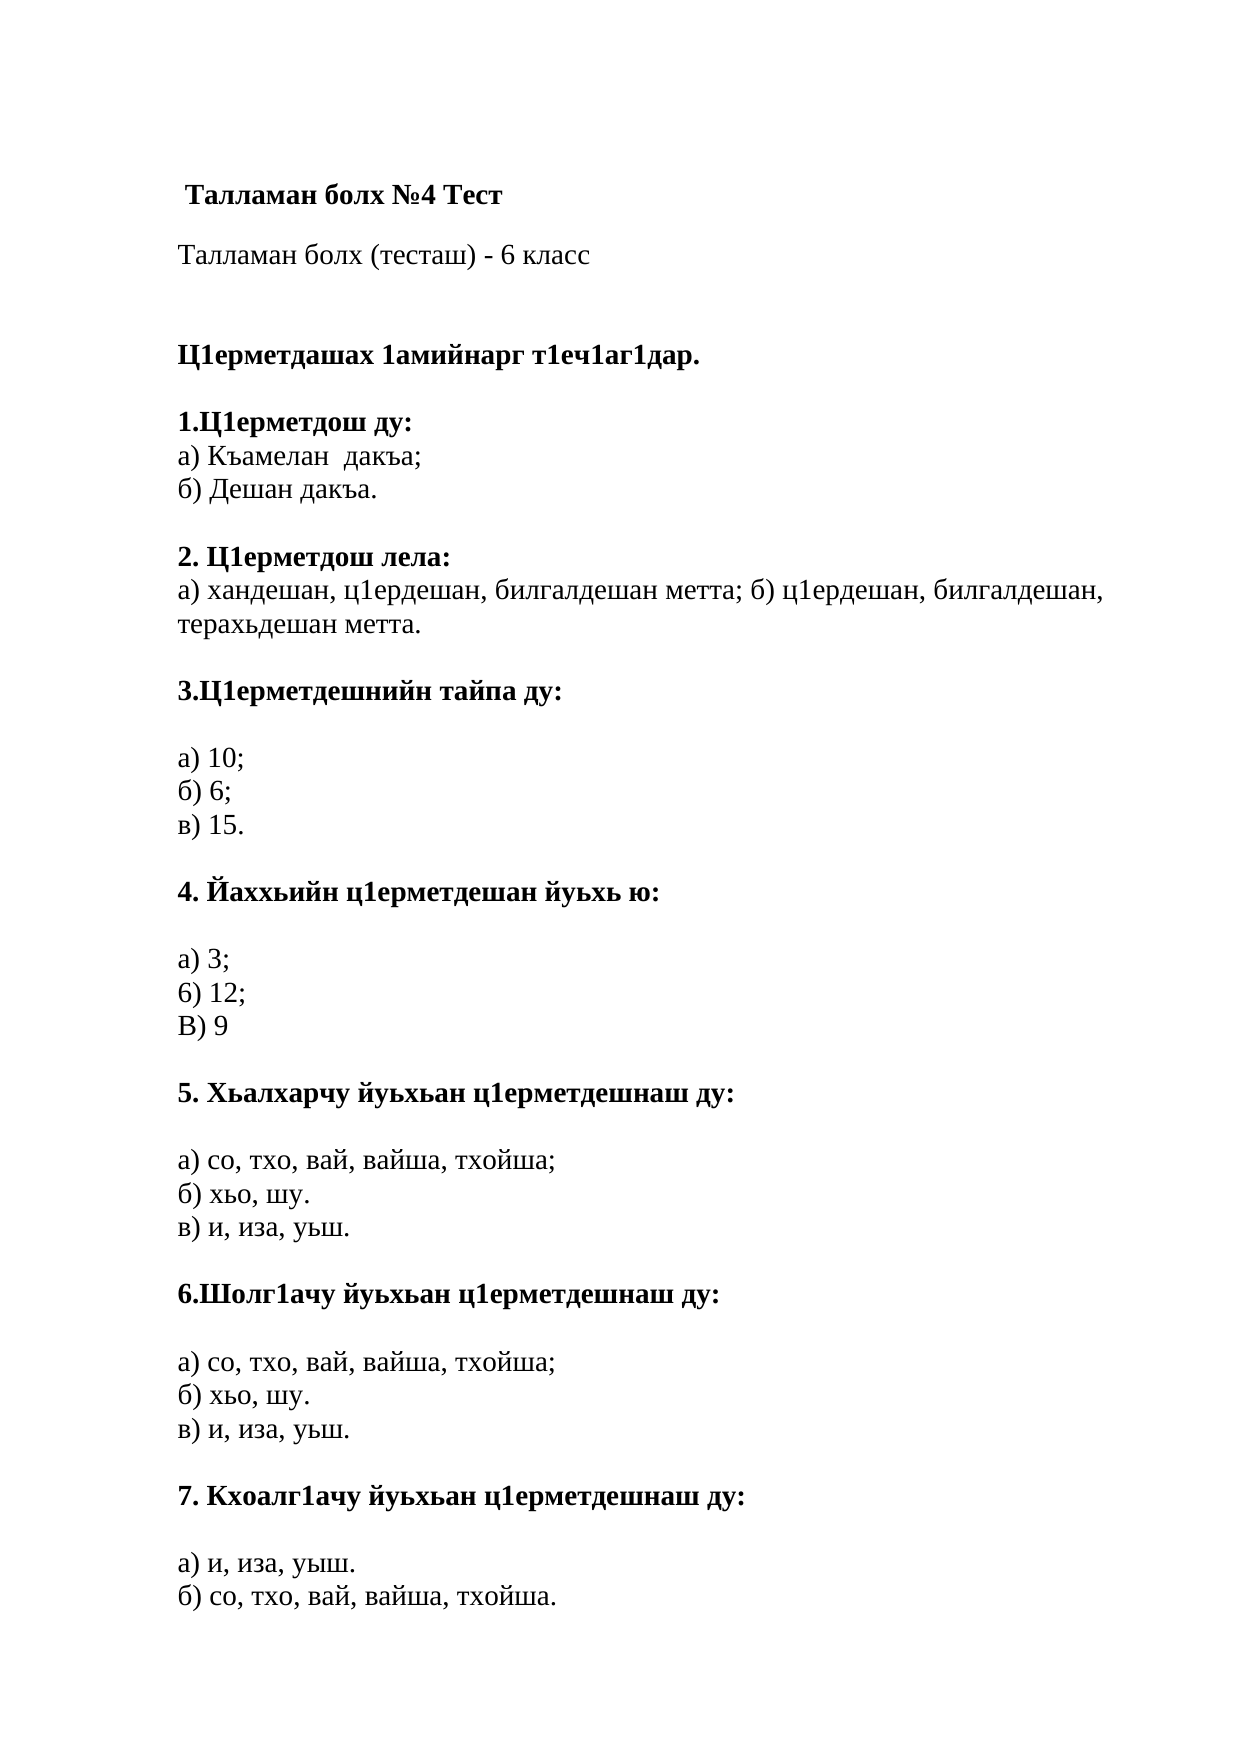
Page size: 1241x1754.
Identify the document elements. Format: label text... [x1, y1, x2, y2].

text б) Дешан дакъа. [177, 472, 1152, 505]
text a) 10; [177, 740, 1152, 773]
text б) хьо, шу. [177, 1377, 1152, 1411]
text 4. Йаххьийн ц1ерметдешан йуьхь ю: [177, 874, 1152, 908]
text в) 15. [177, 807, 1152, 841]
text a) 3; [177, 941, 1152, 975]
text а) Къамелан дакъа; [177, 438, 1152, 472]
text 6) 12; [177, 975, 1152, 1008]
text Ц1ерметдашах 1амийнарг т1еч1аг1дар. [177, 337, 1152, 371]
text а) хандешан, ц1ердешан, билгалдешан метта; б) ц1ердешан, билгалдешан, терахьдешан метта. [177, 572, 1152, 639]
text 3.Ц1ерметдешнийн тайпа ду: [177, 673, 1152, 706]
text б) хьо, шу. [177, 1176, 1152, 1209]
text б) со, тхо, вай, вайша, тхойша. [177, 1578, 1152, 1612]
text a) и, иза, уыш. [177, 1545, 1152, 1578]
text 1.Ц1ерметдош ду: [177, 404, 1152, 438]
text в) и, иза, уьш. [177, 1209, 1152, 1243]
text Талламан болх (тесташ) - 6 класс [177, 237, 1152, 270]
text 5. Хьалхарчу йуьхьан ц1ерметдешнаш ду: [177, 1075, 1152, 1109]
text в) и, иза, уьш. [177, 1411, 1152, 1444]
text 2. Ц1ерметдош лела: [177, 539, 1152, 572]
text Талламан болх №4 Тест [177, 177, 1152, 211]
text а) со, тхо, вай, вайша, тхойша; [177, 1344, 1152, 1377]
text б) 6; [177, 773, 1152, 807]
text B) 9 [177, 1008, 1152, 1042]
text 7. Кхоалг1ачу йуьхьан ц1ерметдешнаш ду: [177, 1478, 1152, 1511]
text а) со, тхо, вай, вайша, тхойша; [177, 1142, 1152, 1176]
text 6.Шолг1ачу йуьхьан ц1ерметдешнаш ду: [177, 1277, 1152, 1310]
